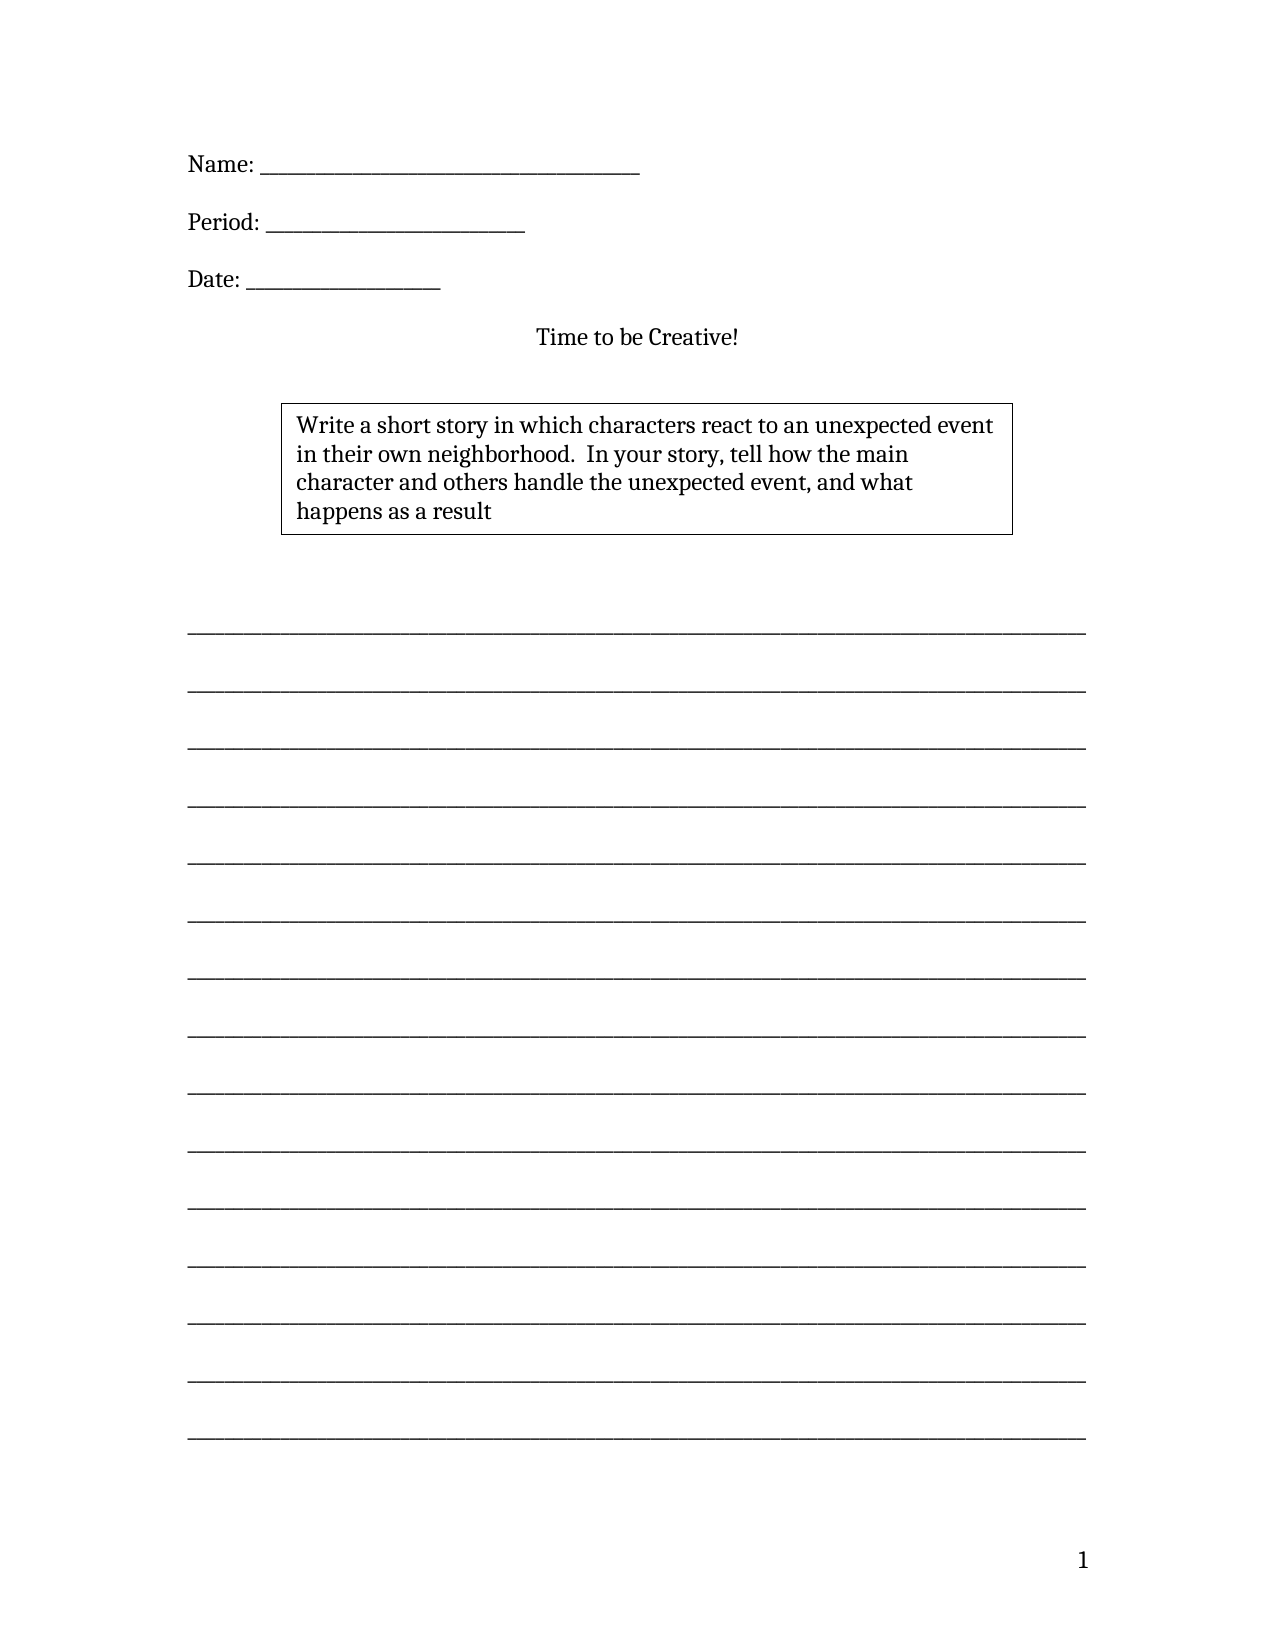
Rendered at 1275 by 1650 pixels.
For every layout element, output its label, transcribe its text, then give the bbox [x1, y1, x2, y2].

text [187, 1300, 1087, 1444]
text Time to be Creative! [187, 322, 1087, 351]
text Name: _________________________________________ [187, 150, 1087, 179]
text Date: _____________________ [187, 265, 1087, 294]
text Period: ____________________________ [187, 207, 1087, 236]
